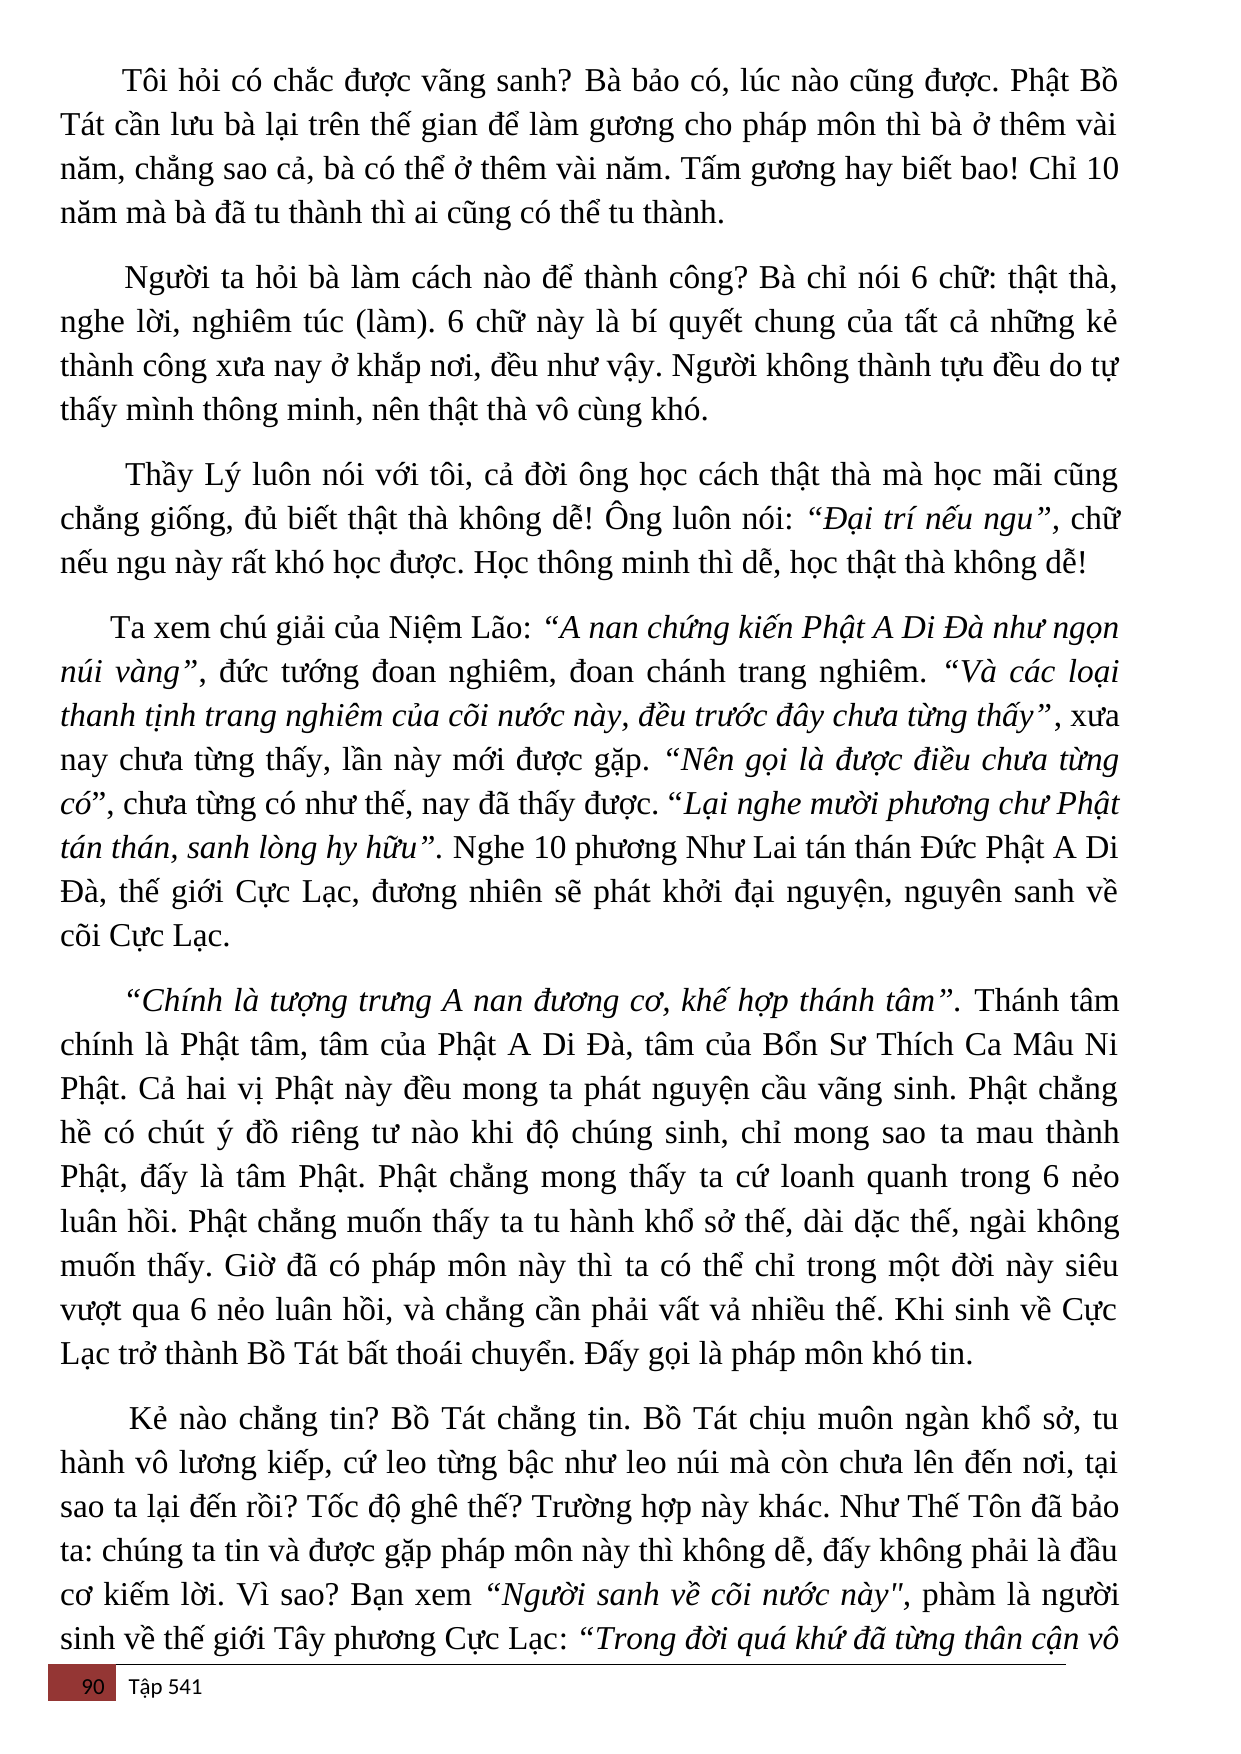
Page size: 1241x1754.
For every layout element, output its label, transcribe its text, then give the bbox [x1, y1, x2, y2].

text Ta xem chú giải của Niệm Lão: “A nan chứng kiến Phật A Di Đà như ngọn núi vàng”, đức tướng đoan nghiêm, đoan chánh trang nghiêm. “Và các loại thanh tịnh trang nghiêm của cõi nước này, đều trước đây chưa từng thấy”, xưa nay chưa từng thấy, lần này mới được gặp. “Nên gọi là được điều chưa từng có”, chưa từng có như thế, nay đã thấy được. “Lại nghe mười phương chư Phật tán thán, sanh lòng hy hữu”. Nghe 10 phương Như Lai tán thán Đức Phật A Di Đà, thế giới Cực Lạc, đương nhiên sẽ phát khởi đại nguyện, nguyên sanh về cõi Cực Lạc. [60, 607, 1120, 954]
text Tôi hỏi có chắc được vãng sanh? Bà bảo có, lúc nào cũng được. Phật Bồ Tát cần lưu bà lại trên thế gian để làm gương cho pháp môn thì bà ở thêm vài năm, chẳng sao cả, bà có thể ở thêm vài năm. Tấm gương hay biết bao! Chỉ 10 năm mà bà đã tu thành thì ai cũng có thể tu thành. [60, 60, 1120, 231]
text Thầy Lý luôn nói với tôi, cả đời ông học cách thật thà mà học mãi cũng chẳng giống, đủ biết thật thà không dễ! Ông luôn nói: “Đại trí nếu ngu”, chữ nếu ngu này rất khó học được. Học thông minh thì dễ, học thật thà không dễ! [60, 454, 1120, 581]
text “Chính là tượng trưng A nan đương cơ, khế hợp thánh tâm”. Thánh tâm chính là Phật tâm, tâm của Phật A Di Đà, tâm của Bổn Sư Thích Ca Mâu Ni Phật. Cả hai vị Phật này đều mong ta phát nguyện cầu vãng sinh. Phật chẳng hề có chút ý đồ riêng tư nào khi độ chúng sinh, chỉ mong sao ta mau thành Phật, đấy là tâm Phật. Phật chẳng mong thấy ta cứ loanh quanh trong 6 nẻo luân hồi. Phật chẳng muốn thấy ta tu hành khổ sở thế, dài dặc thế, ngài không muốn thấy. Giờ đã có pháp môn này thì ta có thể chỉ trong một đời này siêu vượt qua 6 nẻo luân hồi, và chẳng cần phải vất vả nhiều thế. Khi sinh về Cực Lạc trở thành Bồ Tát bất thoái chuyển. Đấy gọi là pháp môn khó tin. [60, 981, 1120, 1371]
text Người ta hỏi bà làm cách nào để thành công? Bà chỉ nói 6 chữ: thật thà, nghe lời, nghiêm túc (làm). 6 chữ này là bí quyết chung của tất cả những kẻ thành công xưa nay ở khắp nơi, đều như vậy. Người không thành tựu đều do tự thấy mình thông minh, nên thật thà vô cùng khó. [60, 257, 1120, 428]
